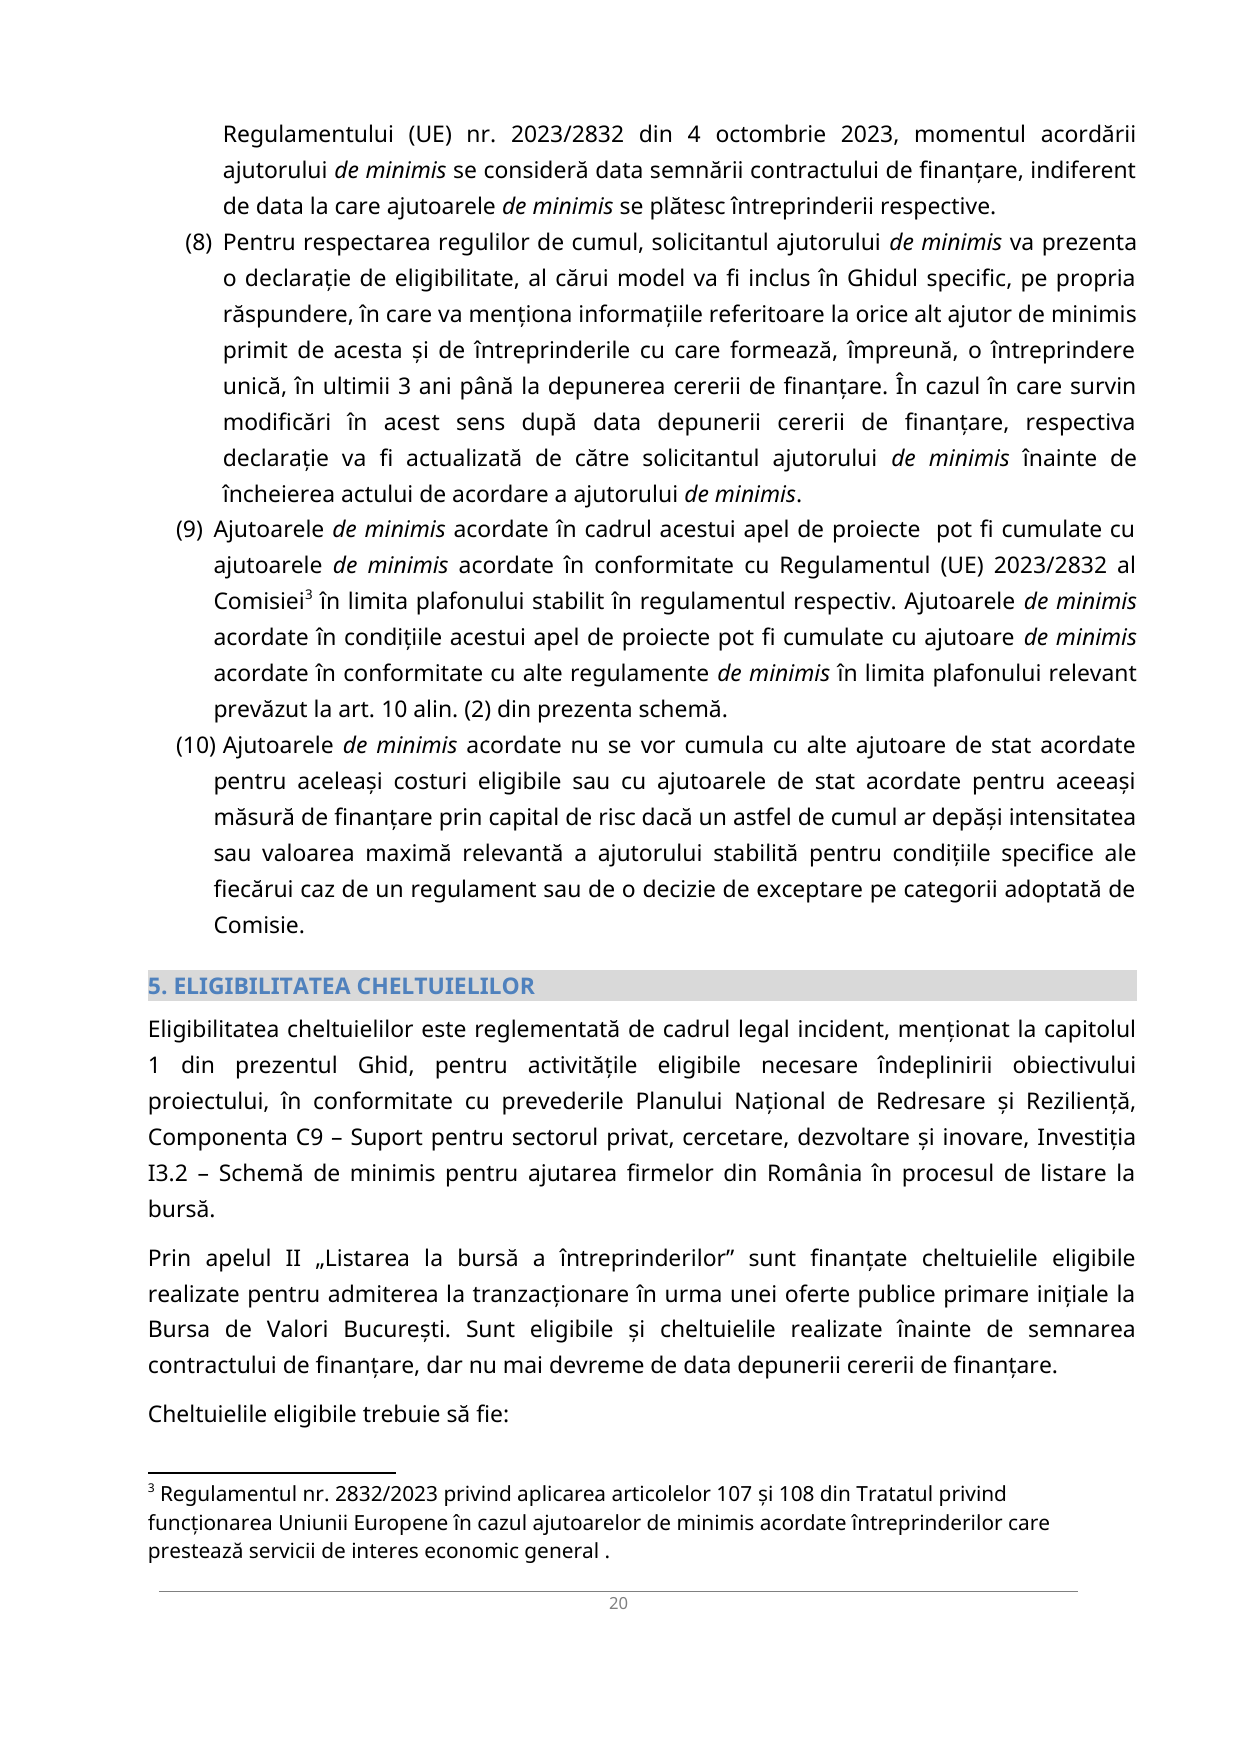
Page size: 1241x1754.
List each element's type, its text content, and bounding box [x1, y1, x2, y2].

text Eligibilitatea cheltuielilor este reglementată de cadrul legal incident, menționat la capitolul 1 din prezentul Ghid, pentru activitățile eligibile necesare îndeplinirii obiectivului proiectului, în conformitate cu prevederile Planului Național de Redresare și Reziliență, Componenta C9 – Suport pentru sectorul privat, cercetare, dezvoltare și inovare, Investiția I3.2 – Schemă de minimis pentru ajutarea firmelor din România în procesul de listare la bursă. [148, 1013, 1137, 1224]
text Prin apelul II „Listarea la bursă a întreprinderilor” sunt finanțate cheltuielile eligibile realizate pentru admiterea la tranzacționare în urma unei oferte publice primare inițiale la Bursa de Valori București. Sunt eligibile și cheltuielile realizate înainte de semnarea contractului de finanțare, dar nu mai devreme de data depunerii cererii de finanțare. [148, 1242, 1137, 1381]
list Ajutoarele de minimis acordate în cadrul acestui apel de proiecte pot fi cumulate cu ajutoarele de minimis acordate în conformitate cu Regulamentul (UE) 2023/2832 al Comisiei în limita plafonului stabilit în regulamentul respectiv. Ajutoarele de minimis acordate în condițiile acestui apel de proiecte pot fi cumulate cu ajutoare de minimis acordate în conformitate cu alte regulamente de minimis în limita plafonului relevant prevăzut la art. 10 alin. (2) din prezenta schemă. [176, 513, 1137, 724]
list Pentru respectarea regulilor de cumul, solicitantul ajutorului de minimis va prezenta o declaraţie de eligibilitate, al cărui model va fi inclus în Ghidul specific, pe propria răspundere, în care va menţiona informaţiile referitoare la orice alt ajutor de minimis primit de acesta și de întreprinderile cu care formează, împreună, o întreprindere unică, în ultimii 3 ani până la depunerea cererii de finanțare. În cazul în care survin modificări în acest sens după data depunerii cererii de finanțare, respectiva declarație va fi actualizată de către solicitantul ajutorului de minimis înainte de încheierea actului de acordare a ajutorului de minimis. [185, 226, 1137, 509]
list Ajutoarele de minimis acordate nu se vor cumula cu alte ajutoare de stat acordate pentru aceleași costuri eligibile sau cu ajutoarele de stat acordate pentru aceeași măsură de finanțare prin capital de risc dacă un astfel de cumul ar depăși intensitatea sau valoarea maximă relevantă a ajutorului stabilită pentru condițiile specifice ale fiecărui caz de un regulament sau de o decizie de exceptare pe categorii adoptată de Comisie. [176, 729, 1137, 940]
text Cheltuielile eligibile trebuie să fie: [148, 1398, 1137, 1429]
subtitle 5. ELIGIBILITATEA CHELTUIELILOR [148, 970, 1137, 1001]
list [185, 118, 1137, 221]
